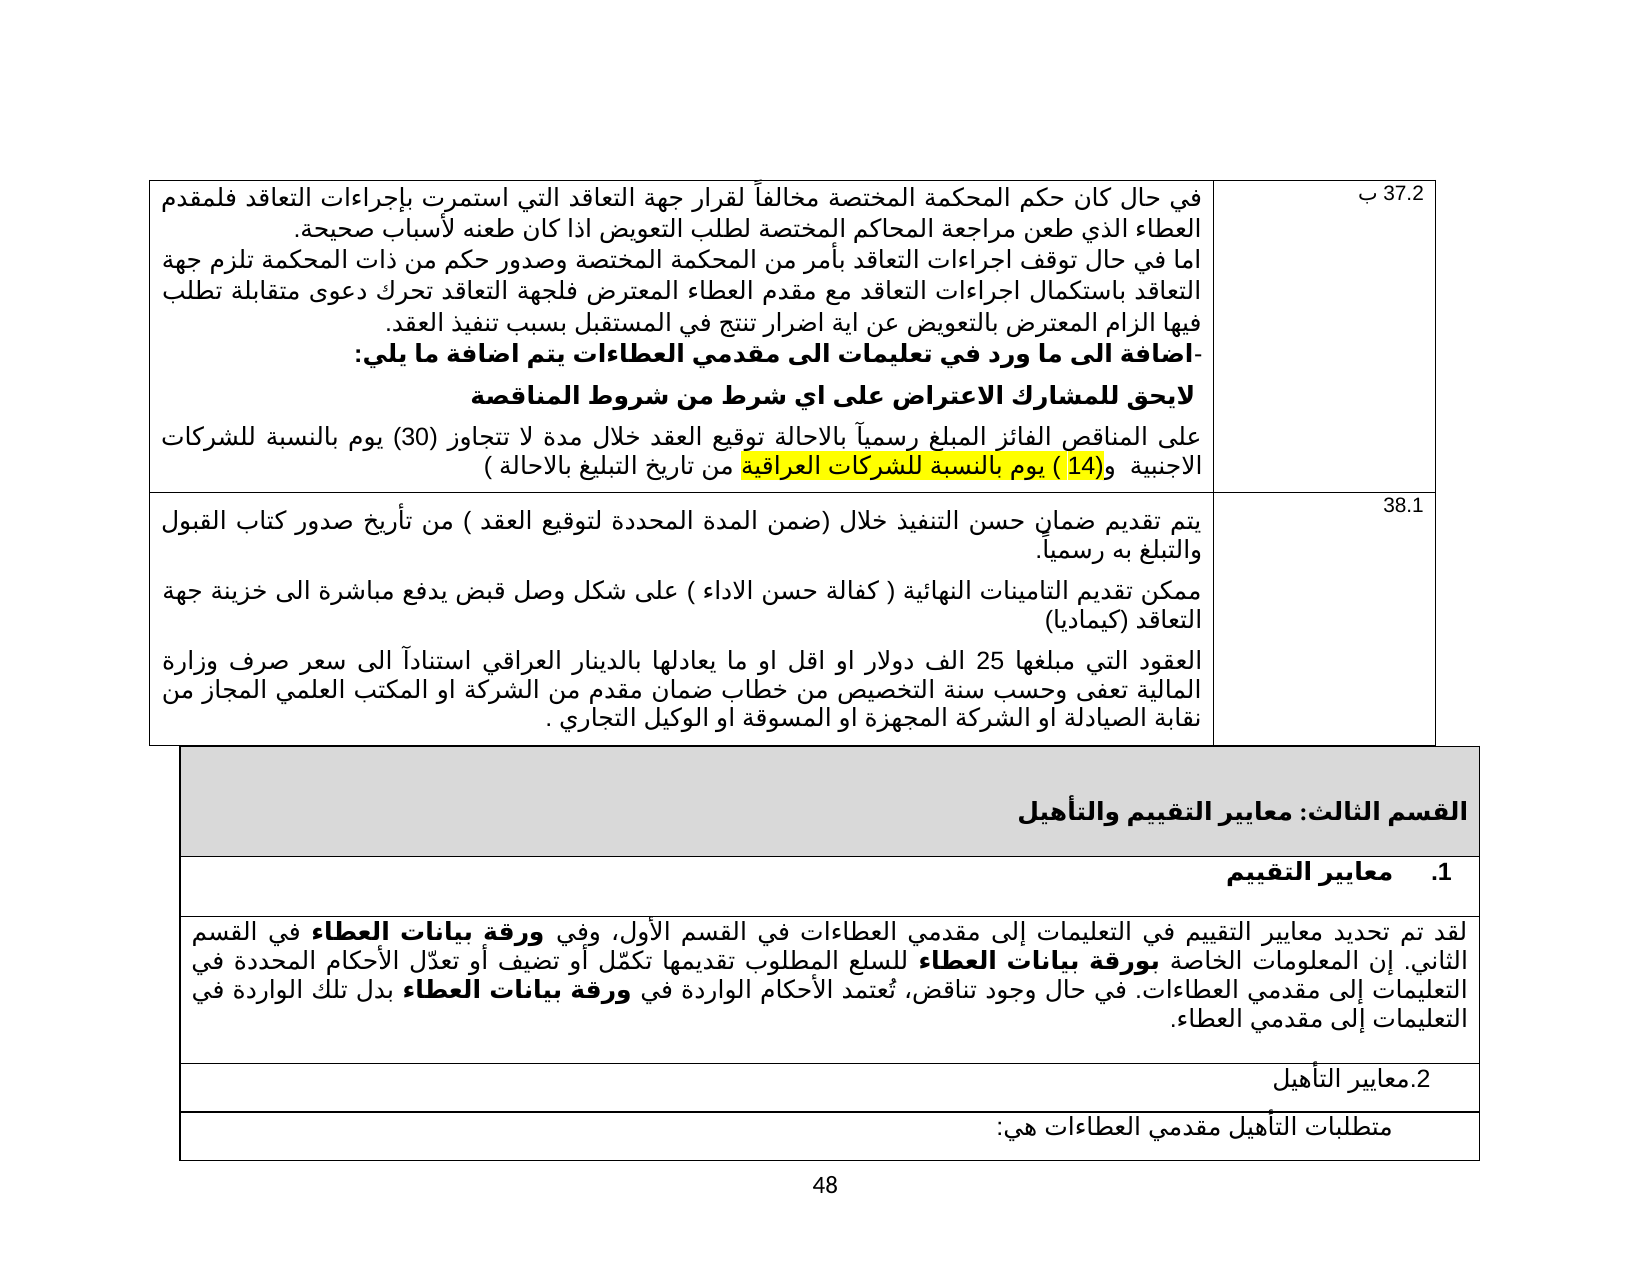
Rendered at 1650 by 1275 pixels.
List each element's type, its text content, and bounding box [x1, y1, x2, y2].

table_cell يتم تقديم ضمان حسن التنفيذ خلال (ضمن المدة المحددة لتوقيع العقد ) من تأريخ صدور كتاب القبول والتبلغ به رسمياً. ممكن تقديم التامينات النهائية ( كفالة حسن الاداء ) على شكل وصل قبض يدفع مباشرة الى خزينة جهة التعاقد (كيماديا) العقود التي مبلغها 25 الف دولار او اقل او ما يعادلها بالدينار العراقي استنادآ الى سعر صرف وزارة المالية تعفى وحسب سنة التخصيص من خطاب ضمان مقدم من الشركة او المكتب العلمي المجاز من نقابة الصيادلة او الشركة المجهزة او المسوقة او الوكيل التجاري . [150, 493, 1213, 744]
table_cell 38.1 [1214, 493, 1435, 744]
table_header القسم الثالث: معايير التقييم والتأهيل [181, 747, 1479, 856]
table_cell 2.معايير التأهيل [181, 1064, 1479, 1111]
table_cell لقد تم تحديد معايير التقييم في التعليمات إلى مقدمي العطاءات في القسم الأول، وفي ورقة بيانات العطاء في القسم الثاني. إن المعلومات الخاصة بورقة بيانات العطاء للسلع المطلوب تقديمها تكمّل أو تضيف أو تعدّل الأحكام المحددة في التعليمات إلى مقدمي العطاءات. في حال وجود تناقض، تُعتمد الأحكام الواردة في ورقة بيانات العطاء بدل تلك الواردة في التعليمات إلى مقدمي العطاء. [181, 917, 1479, 1063]
table_cell متطلبات التأهيل مقدمي العطاءات هي: [181, 1113, 1479, 1160]
table_cell معايير التقييم [181, 857, 1479, 916]
table_cell 37.2 ب [1214, 181, 1435, 492]
table_cell في حال كان حكم المحكمة المختصة مخالفاً لقرار جهة التعاقد التي استمرت بإجراءات التعاقد فلمقدم العطاء الذي طعن مراجعة المحاكم المختصة لطلب التعويض اذا كان طعنه لأسباب صحيحة. اما في حال توقف اجراءات التعاقد بأمر من المحكمة المختصة وصدور حكم من ذات المحكمة تلزم جهة التعاقد باستكمال اجراءات التعاقد مع مقدم العطاء المعترض فلجهة التعاقد تحرك دعوى متقابلة تطلب فيها الزام المعترض بالتعويض عن اية اضرار تنتج في المستقبل بسبب تنفيذ العقد. -اضافة الى ما ورد في تعليمات الى مقدمي العطاءات يتم اضافة ما يلي: لايحق للمشارك الاعتراض على اي شرط من شروط المناقصة على المناقص الفائز المبلغ رسميآ بالاحالة توقيع العقد خلال مدة لا تتجاوز (30) يوم بالنسبة للشركات الاجنبية و(14 ) يوم بالنسبة للشركات العراقية من تاريخ التبليغ بالاحالة ) [150, 181, 1213, 492]
